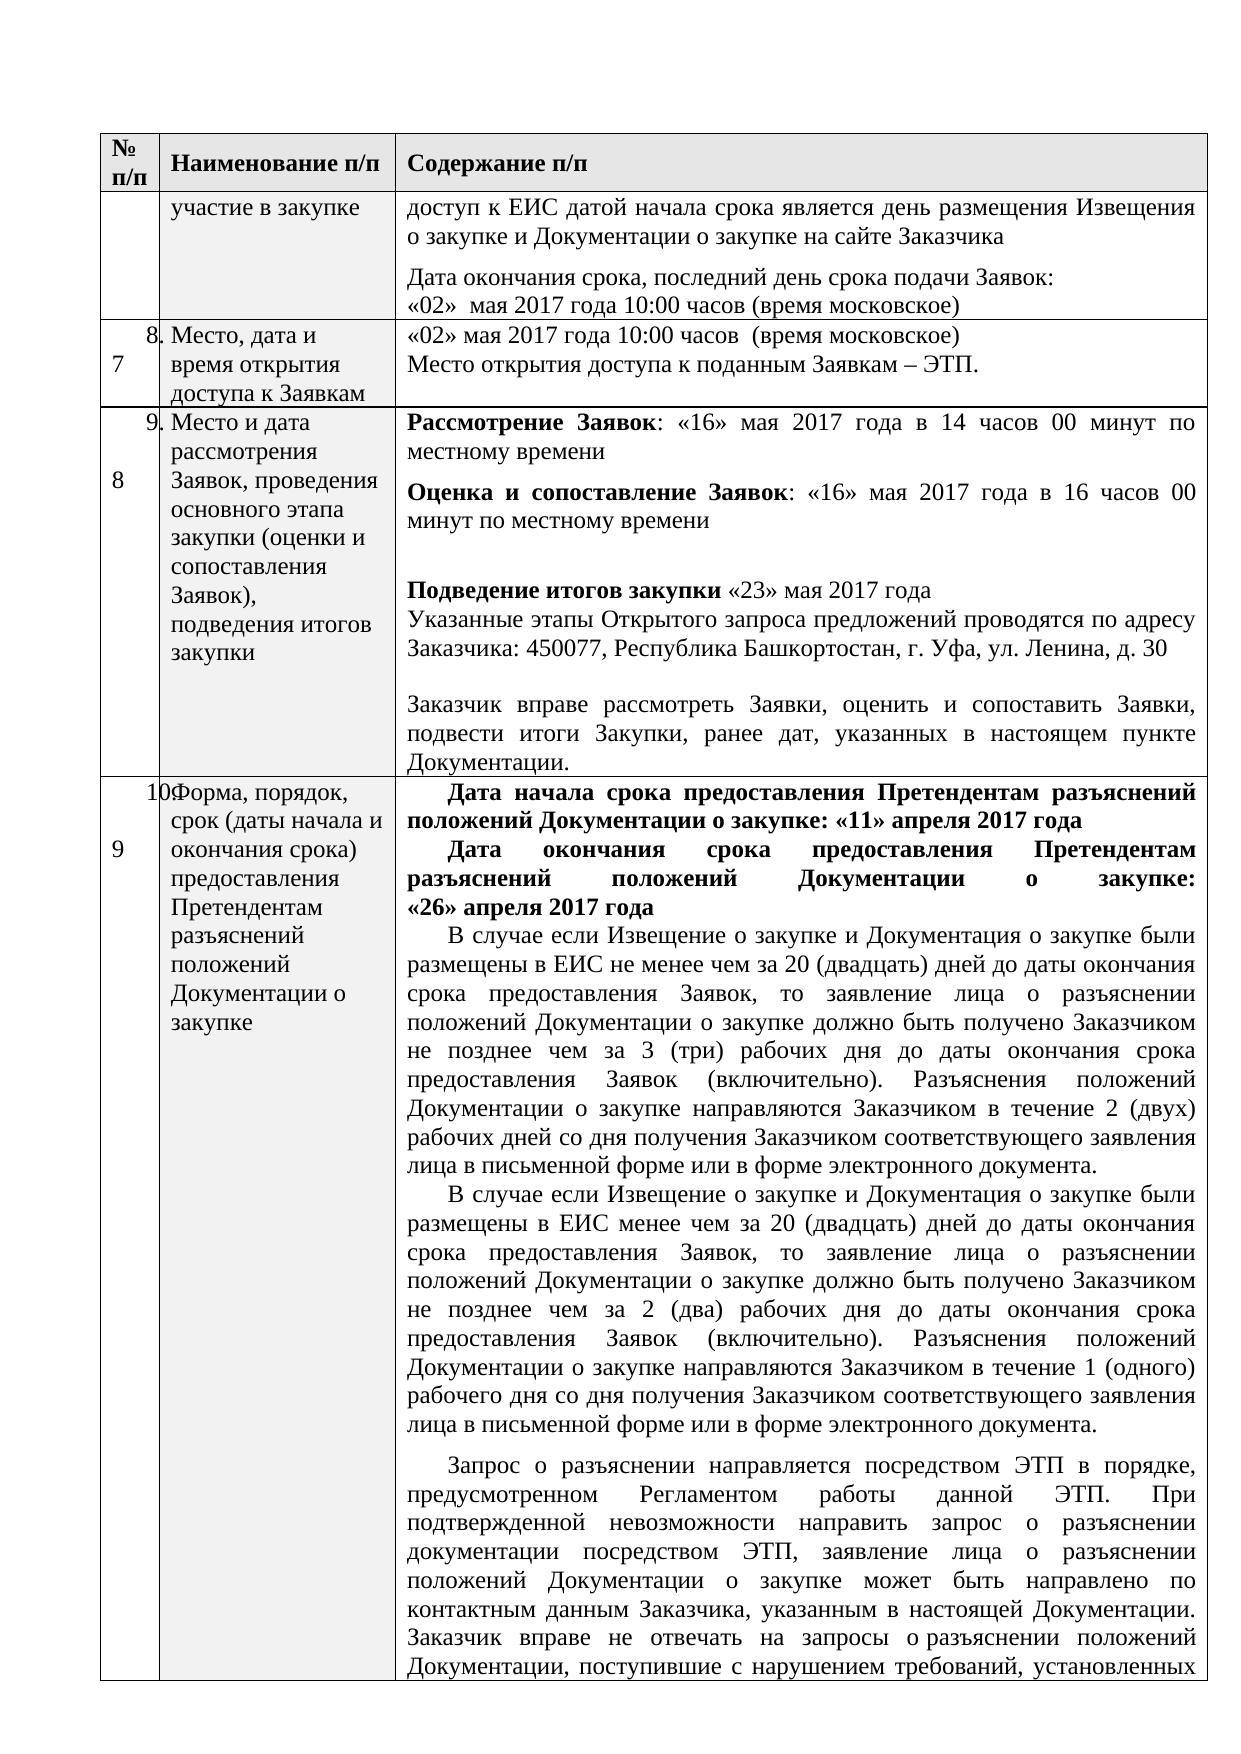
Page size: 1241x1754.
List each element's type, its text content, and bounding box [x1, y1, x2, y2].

table_cell 8 [101, 408, 159, 776]
table_cell 6 [101, 192, 159, 319]
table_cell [160, 777, 395, 1680]
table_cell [396, 777, 1207, 1680]
table_header Содержание п/п [396, 134, 1207, 191]
table_cell «02» мая 2017 года 10:00 часов (время московское) Место открытия доступа к поданным Заявкам – ЭТП. [396, 320, 1207, 406]
table_cell Рассмотрение Заявок: «16» мая 2017 года в 14 часов 00 минут по местному времени Оценка и сопоставление Заявок: «16» мая 2017 года в 16 часов 00 минут по местному времени Подведение итогов закупки «23» мая 2017 года Указанные этапы Открытого запроса предложений проводятся по адресу Заказчика: 450077, Республика Башкортостан, г. Уфа, ул. Ленина, д. 30 Заказчик вправе рассмотреть Заявки, оценить и сопоставить Заявки, подвести итоги Закупки, ранее дат, указанных в настоящем пункте Документации. [396, 408, 1207, 776]
table_cell 9 [101, 777, 159, 1680]
table_cell 7 [101, 320, 159, 406]
table_cell Место и дата рассмотрения Заявок, проведения основного этапа закупки (оценки и сопоставления Заявок), подведения итогов закупки [160, 408, 395, 776]
table_header № п/п [101, 134, 159, 191]
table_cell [160, 192, 395, 319]
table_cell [396, 192, 1207, 319]
table_header Наименование п/п [160, 134, 395, 191]
table_cell Место, дата и время открытия доступа к Заявкам [160, 320, 395, 406]
